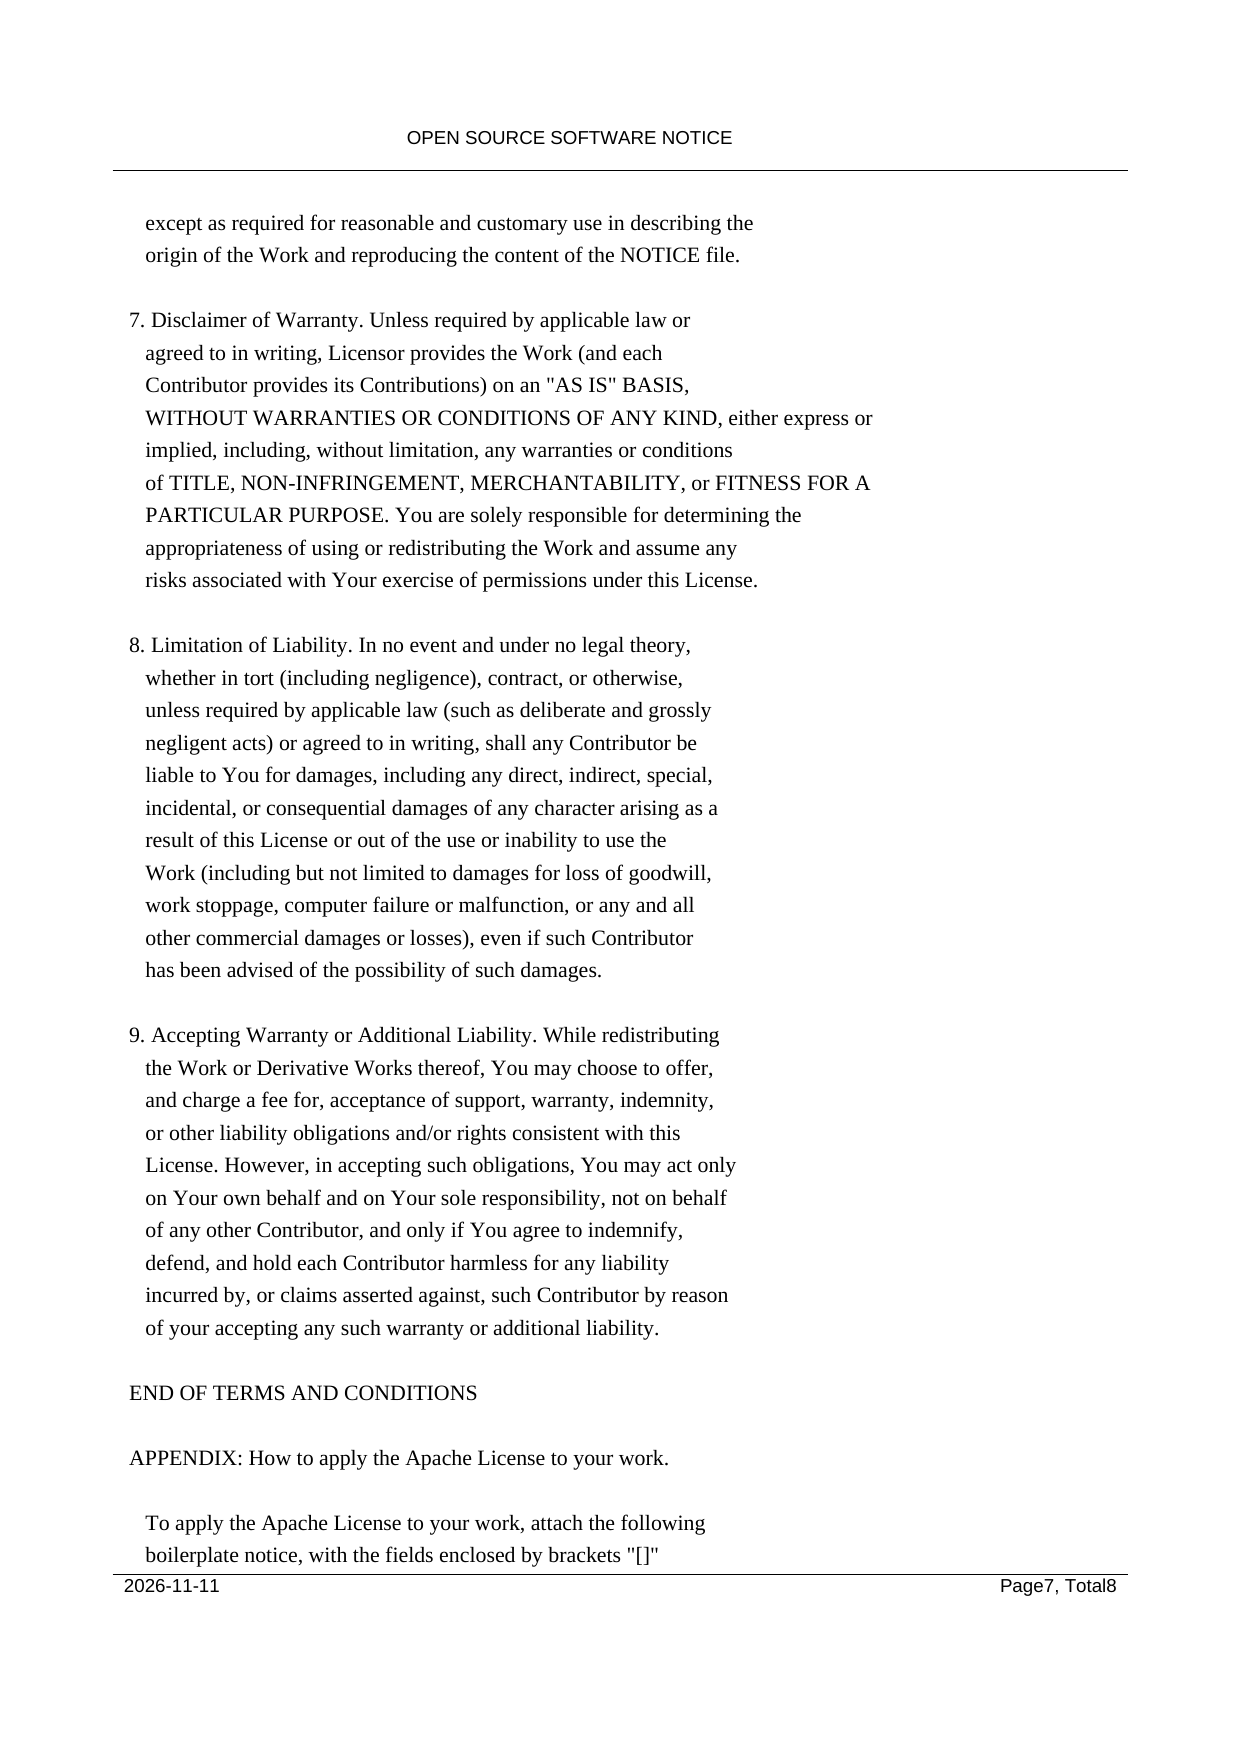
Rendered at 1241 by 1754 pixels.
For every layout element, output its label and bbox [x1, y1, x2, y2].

text [112, 206, 1128, 1571]
